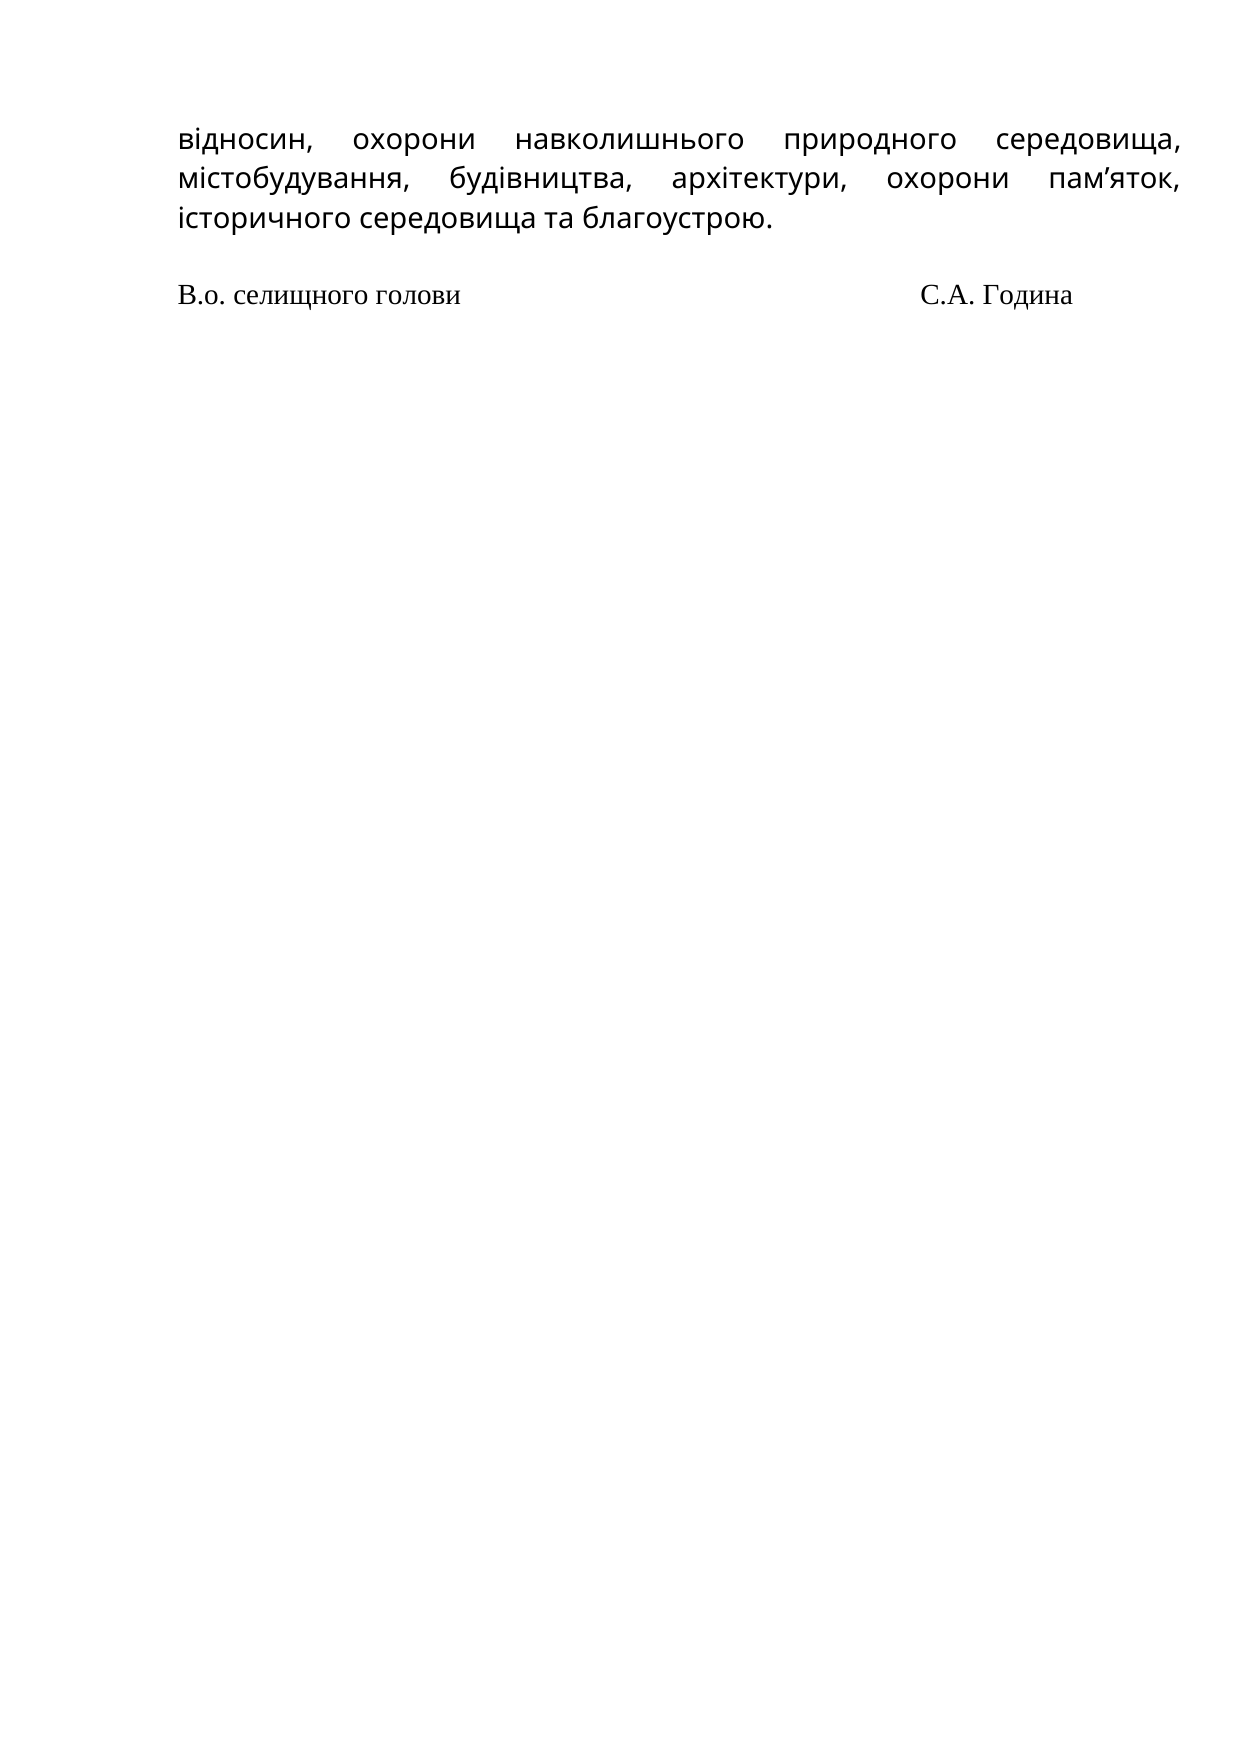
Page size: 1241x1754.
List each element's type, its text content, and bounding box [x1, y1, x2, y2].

text В.о. селищного голови С.А. Година [177, 277, 1181, 310]
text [177, 118, 1181, 237]
